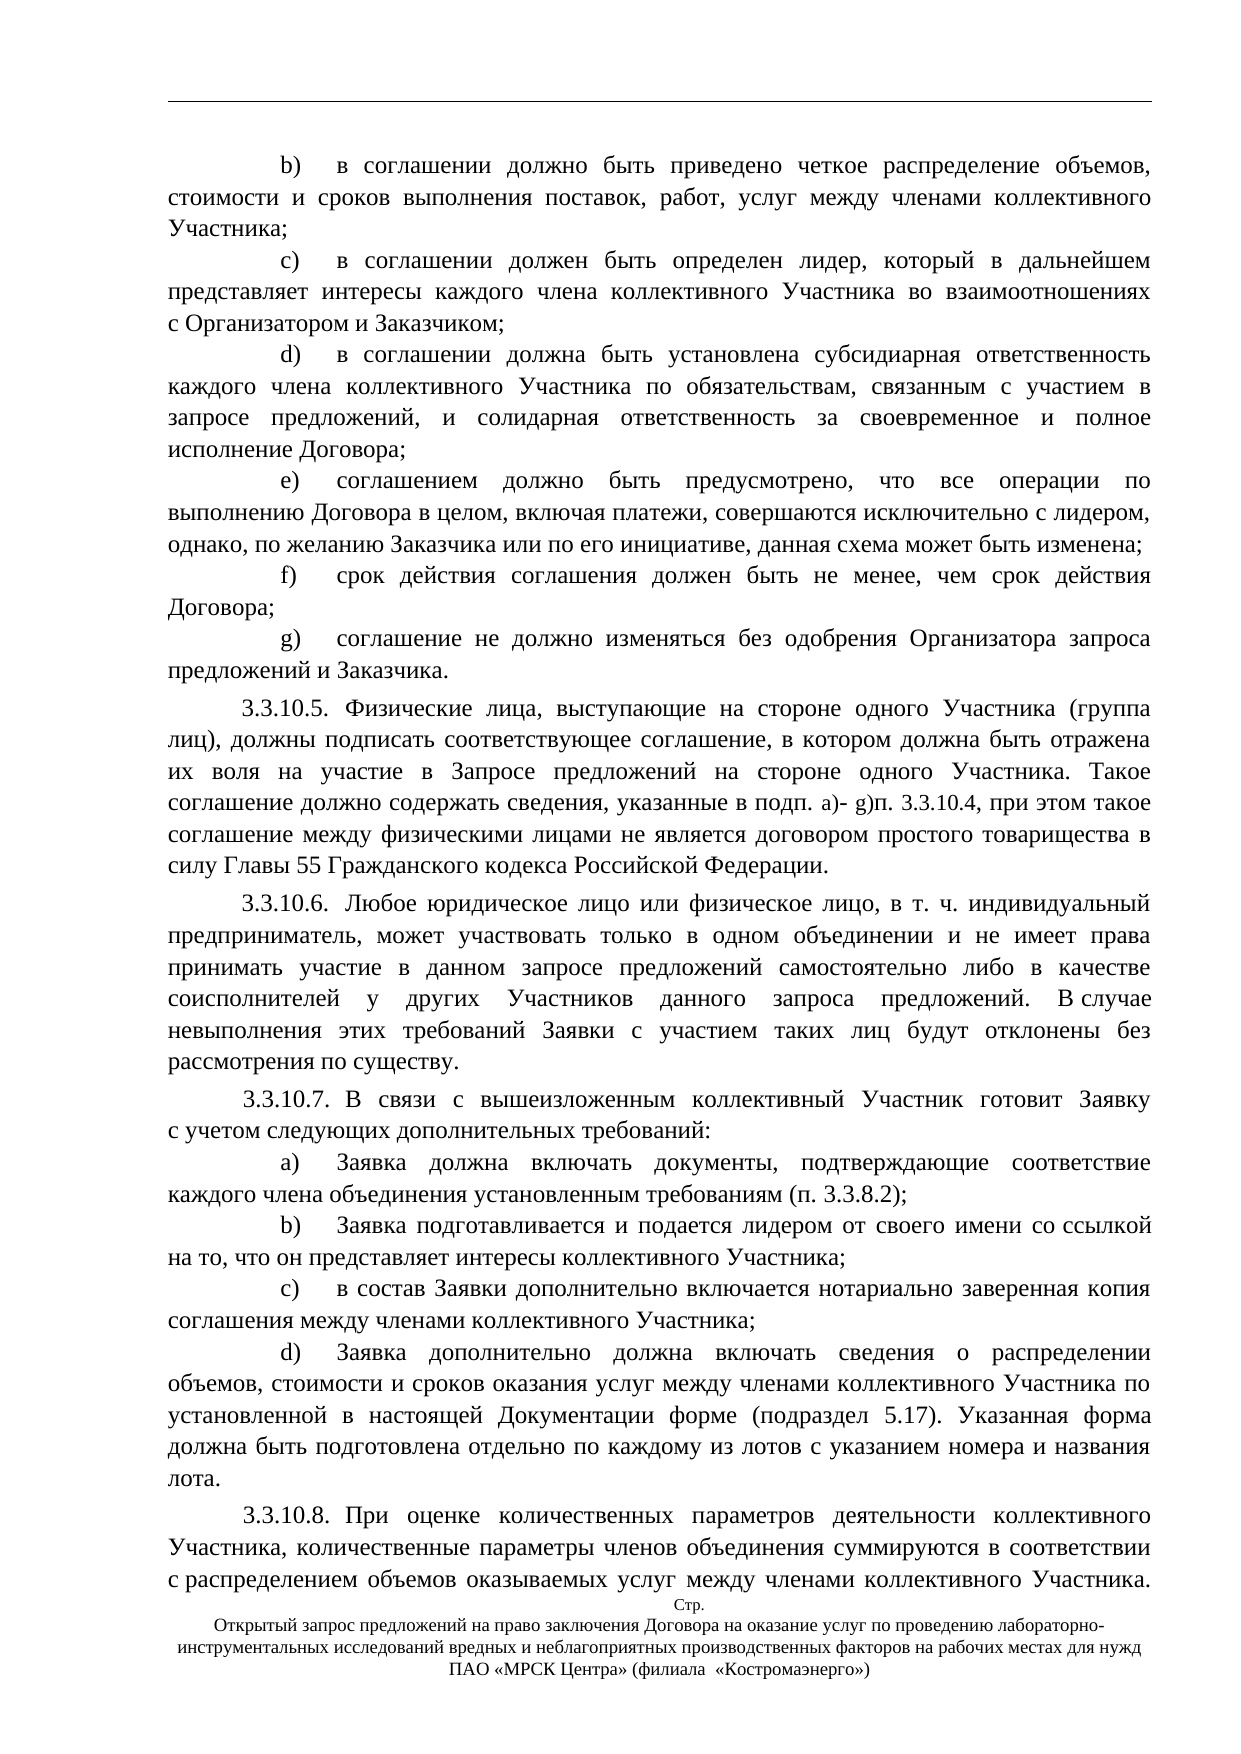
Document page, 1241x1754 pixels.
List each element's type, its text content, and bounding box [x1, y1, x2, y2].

list Любое юридическое лицо или физическое лицо, в т. ч. индивидуальный предприниматель, может участвовать только в одном объединении и не имеет права принимать участие в данном запросе предложений самостоятельно либо в качестве соисполнителей у других Участников данного запроса предложений. В случае невыполнения этих требований Заявки с участием таких лиц будут отклонены без рассмотрения по существу. [168, 888, 1152, 1075]
list соглашением должно быть предусмотрено, что все операции по выполнению Договора в целом, включая платежи, совершаются исключительно с лидером, однако, по желанию Заказчика или по его инициативе, данная схема может быть изменена; [168, 466, 1152, 557]
list в соглашении должен быть определен лидер, который в дальнейшем представляет интересы каждого члена коллективного Участника во взаимоотношениях с Организатором и Заказчиком; [168, 245, 1152, 337]
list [168, 1501, 1152, 1592]
list Заявка подготавливается и подается лидером от своего имени со ссылкой на то, что он представляет интересы коллективного Участника; [168, 1210, 1152, 1271]
list в соглашении должна быть установлена субсидиарная ответственность каждого члена коллективного Участника по обязательствам, связанным с участием в запросе предложений, и солидарная ответственность за своевременное и полное исполнение Договора; [168, 339, 1152, 463]
list в состав Заявки дополнительно включается нотариально заверенная копия соглашения между членами коллективного Участника; [168, 1273, 1152, 1334]
list Заявка дополнительно должна включать сведения о распределении объемов, стоимости и сроков оказания услуг между членами коллективного Участника по установленной в настоящей Документации форме (подраздел 5.17). Указанная форма должна быть подготовлена отдельно по каждому из лотов с указанием номера и названия лота. [168, 1337, 1152, 1492]
list в соглашении должно быть приведено четкое распределение объемов, стоимости и сроков выполнения поставок, работ, услуг между членами коллективного Участника; [168, 150, 1152, 242]
list соглашение не должно изменяться без одобрения Организатора запроса предложений и Заказчика. [168, 623, 1152, 684]
list В связи с вышеизложенным коллективный Участник готовит Заявку с учетом следующих дополнительных требований: [168, 1084, 1152, 1144]
list Заявка должна включать документы, подтверждающие соответствие каждого члена объединения установленным требованиям (п. 3.3.8.2); [168, 1147, 1152, 1207]
list Физические лица, выступающие на стороне одного Участника (группа лиц), должны подписать соответствующее соглашение, в котором должна быть отражена их воля на участие в Запросе предложений на стороне одного Участника. Такое соглашение должно содержать сведения, указанные в подп. a)- g)п. 3.3.10.4, при этом такое соглашение между физическими лицами не является договором простого товарищества в силу Главы 55 Гражданского кодекса Российской Федерации. [168, 693, 1152, 879]
list срок действия соглашения должен быть не менее, чем срок действия Договора; [168, 560, 1152, 621]
